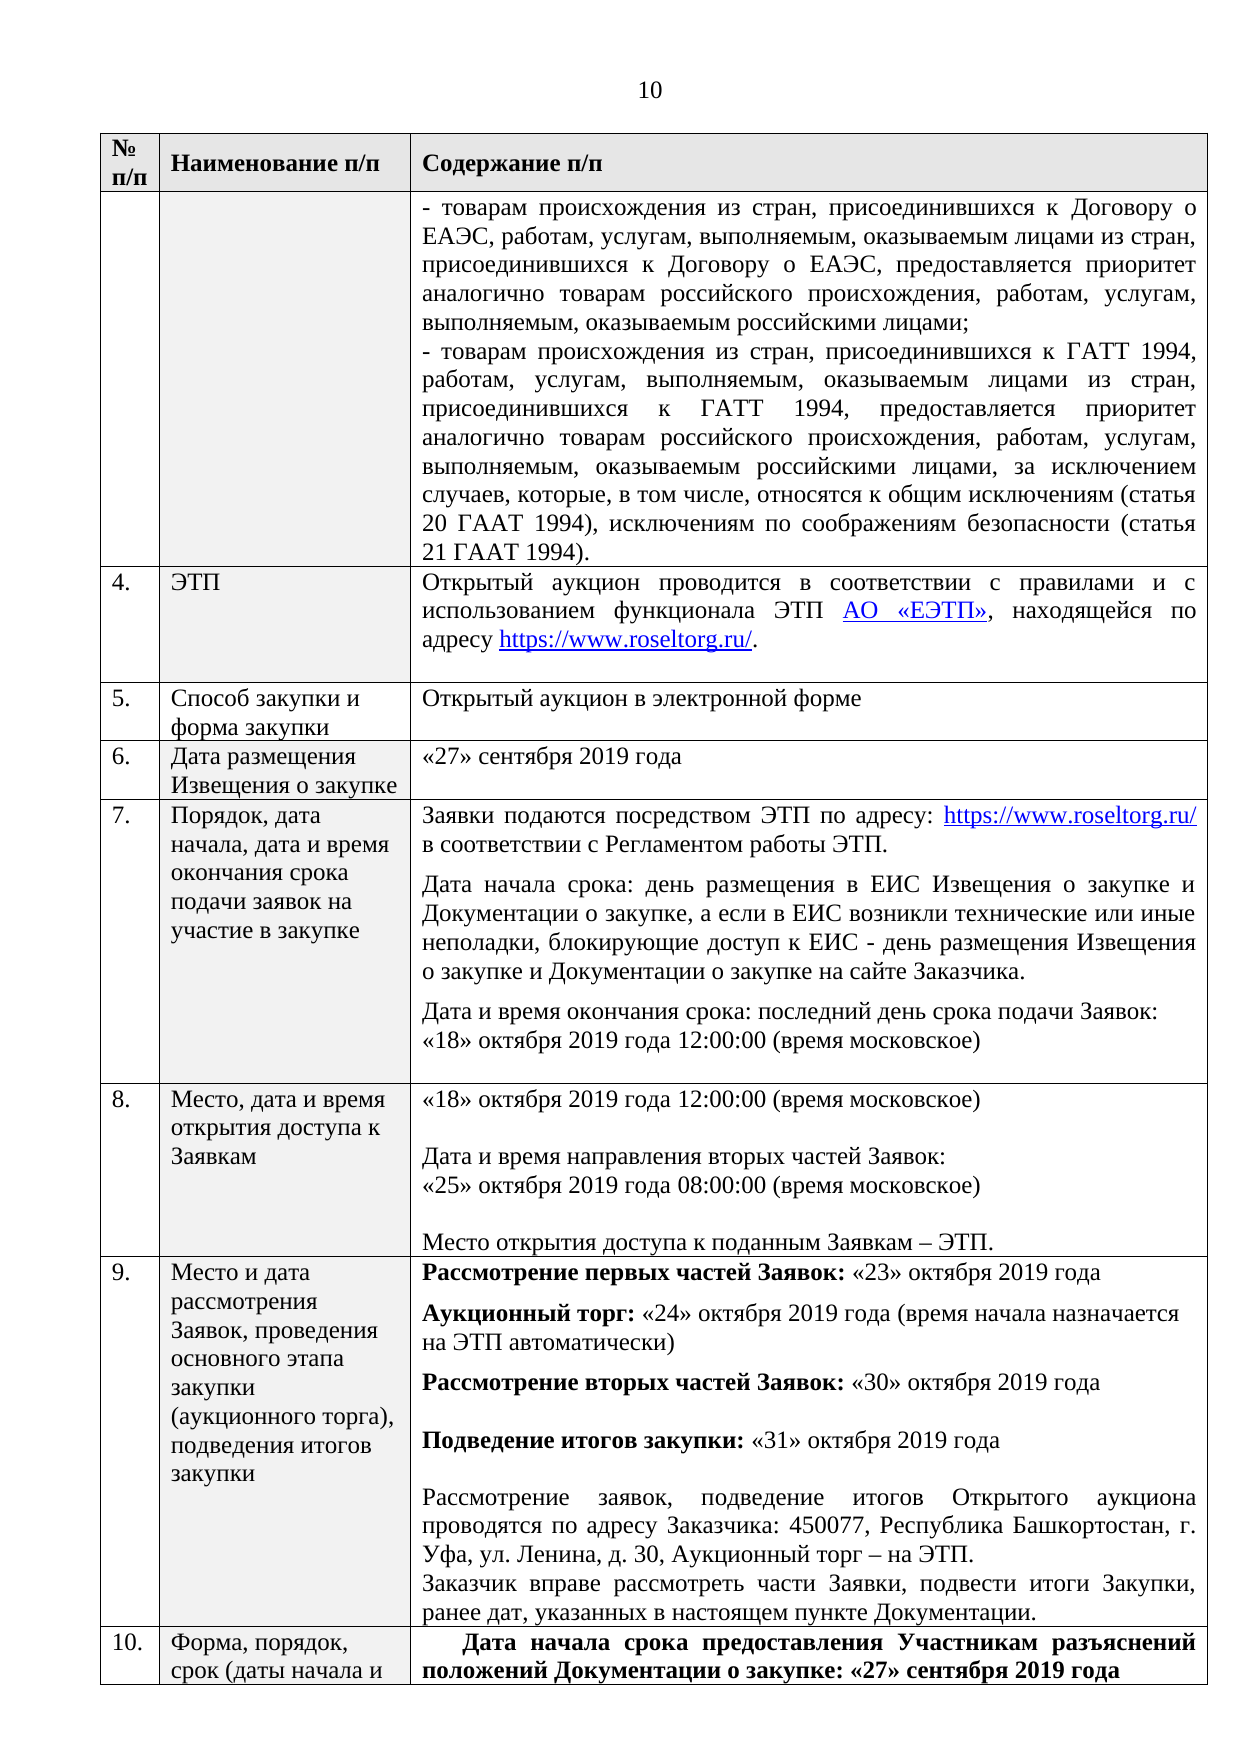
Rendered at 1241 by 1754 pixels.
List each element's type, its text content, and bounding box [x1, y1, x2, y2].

table_cell Открытый аукцион в электронной форме [411, 683, 1207, 740]
table_cell 12:00:00 (время московское) Дата и время направления вторых частей Заявок: 08:00:00 (время московское) Место открытия доступа к поданным Заявкам – ЭТП. [411, 1084, 1207, 1256]
table_cell [101, 683, 159, 740]
table_cell [101, 1627, 159, 1684]
table_cell Дата размещения Извещения о закупке [160, 741, 410, 799]
table_cell [411, 741, 1207, 799]
table_cell Место, дата и время открытия доступа к Заявкам [160, 1084, 410, 1256]
table_cell [101, 1257, 159, 1626]
table_cell Открытый аукцион проводится в соответствии с правилами и с использованием функционала ЭТП АО «ЕЭТП», находящейся по адресу https://www.roseltorg.ru/. [411, 567, 1207, 682]
table_cell Рассмотрение первых частей Заявок: Аукционный торг: (время начала назначается на ЭТП автоматически) Рассмотрение вторых частей Заявок: Подведение итогов закупки: Рассмотрение заявок, подведение итогов Открытого аукциона проводятся по адресу Заказчика: 450077, Республика Башкортостан, г. Уфа, ул. Ленина, д. 30, Аукционный торг – на ЭТП. Заказчик вправе рассмотреть части Заявки, подвести итоги Закупки, ранее дат, указанных в настоящем пункте Документации. [411, 1257, 1207, 1626]
table_cell [101, 741, 159, 799]
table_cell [411, 1627, 1207, 1684]
table_cell [101, 567, 159, 682]
table_header № п/п [101, 134, 159, 191]
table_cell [160, 192, 410, 566]
table_cell ЭТП [160, 567, 410, 682]
table_header Наименование п/п [160, 134, 410, 191]
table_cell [160, 1627, 410, 1684]
table_cell Место и дата рассмотрения Заявок, проведения основного этапа закупки (аукционного торга), подведения итогов закупки [160, 1257, 410, 1626]
table_header Содержание п/п [411, 134, 1207, 191]
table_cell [411, 192, 1207, 566]
table_cell Заявки подаются посредством ЭТП по адресу: https://www.roseltorg.ru/ в соответствии с Регламентом работы ЭТП. Дата начала срока: день размещения в ЕИС Извещения о закупке и Документации о закупке, а если в ЕИС возникли технические или иные неполадки, блокирующие доступ к ЕИС - день размещения Извещения о закупке и Документации о закупке на сайте Заказчика. Дата и время окончания срока: последний день срока подачи Заявок: 12:00:00 (время московское) [411, 800, 1207, 1083]
table_cell [101, 1084, 159, 1256]
table_cell [101, 800, 159, 1083]
table_cell Способ закупки и форма закупки [160, 683, 410, 740]
table_cell Порядок, дата начала, дата и время окончания срока подачи заявок на участие в закупке [160, 800, 410, 1083]
table_cell [101, 192, 159, 566]
